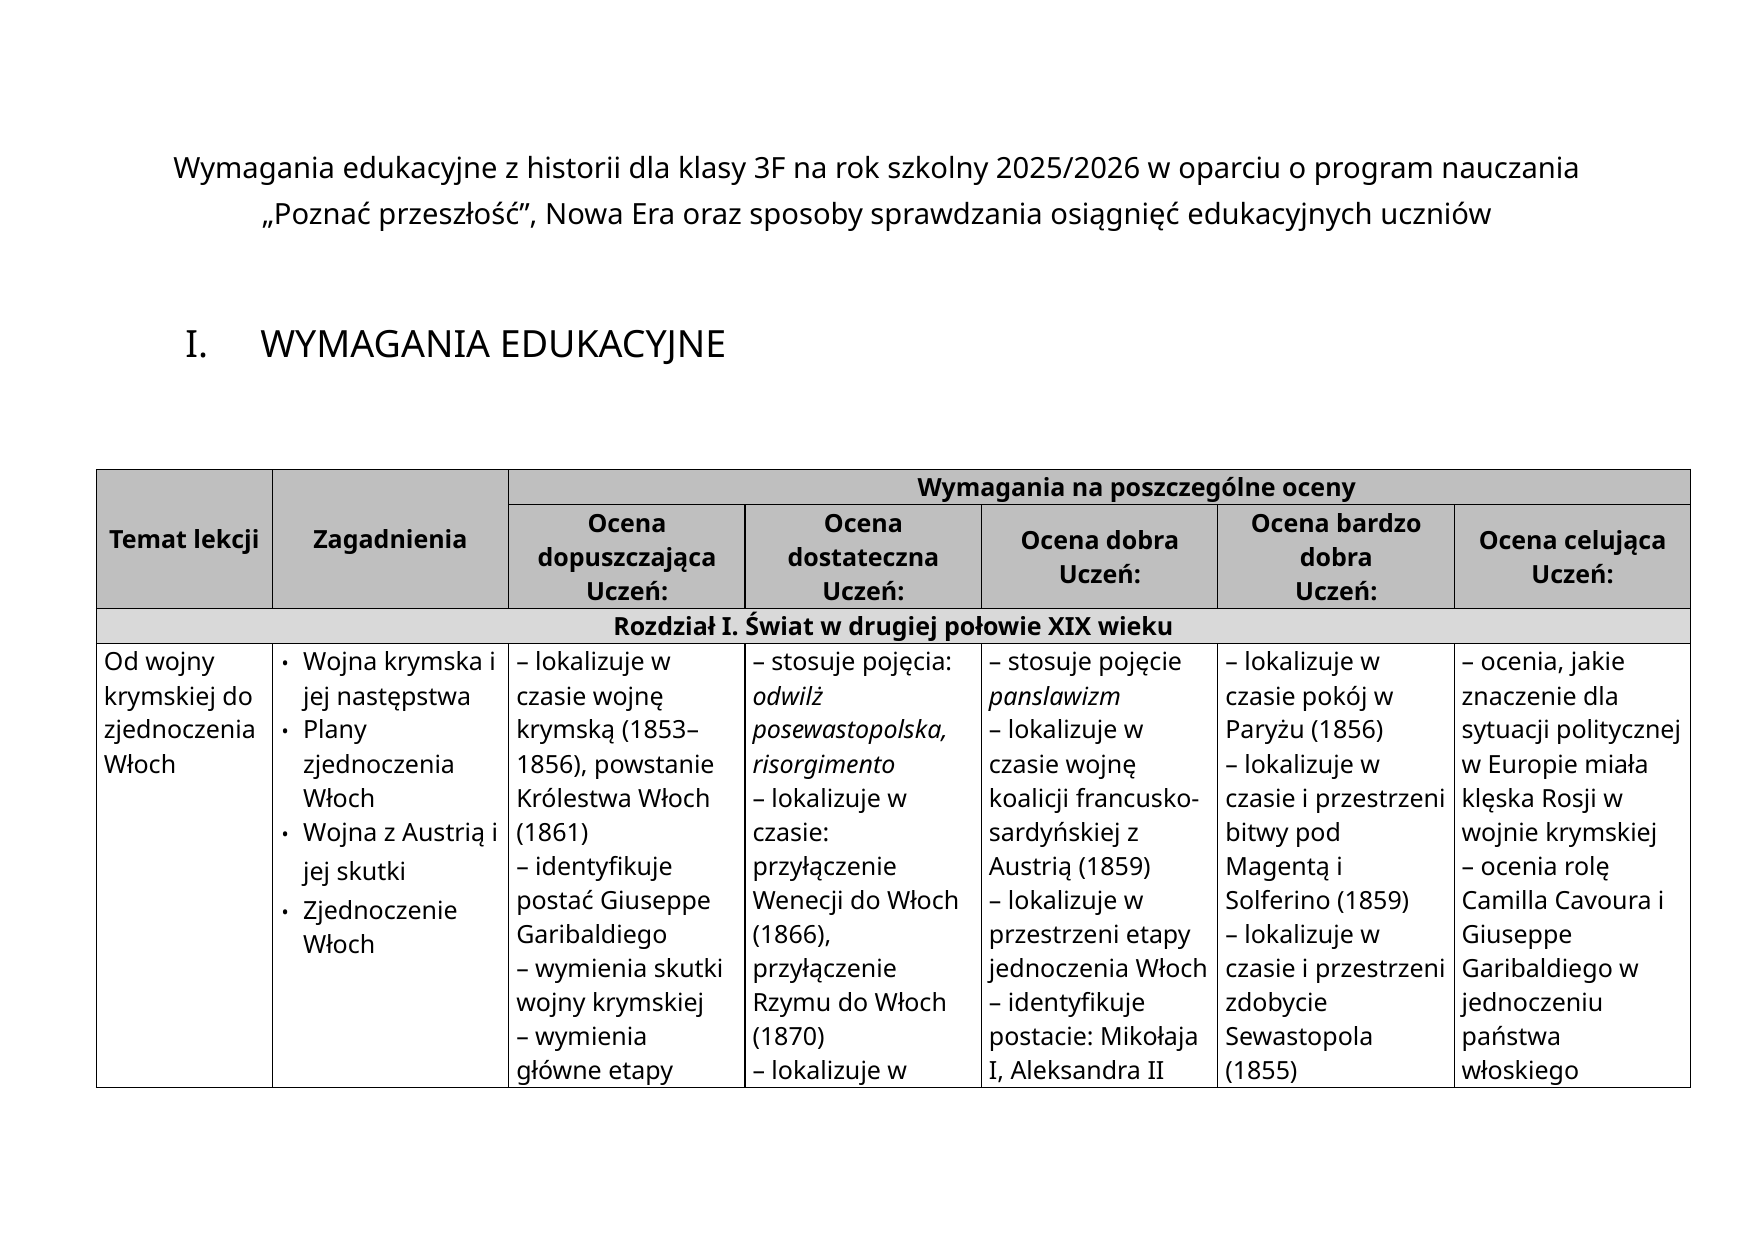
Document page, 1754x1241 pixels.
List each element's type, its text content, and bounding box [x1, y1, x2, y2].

table_header Temat lekcji [97, 470, 272, 608]
table_cell Rozdział I. Świat w drugiej połowie XIX wieku [97, 609, 1690, 643]
table_cell Ocena dopuszczająca Uczeń: [509, 505, 744, 608]
table_cell Ocena dostateczna Uczeń: [746, 505, 981, 608]
table_cell Ocena celująca Uczeń: [1455, 505, 1690, 608]
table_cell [1455, 644, 1690, 1087]
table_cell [1218, 644, 1454, 1087]
table_cell Ocena dobra Uczeń: [982, 505, 1217, 608]
table_header Zagadnienia [273, 470, 508, 608]
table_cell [273, 644, 508, 1087]
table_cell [97, 644, 272, 1087]
list WYMAGANIA EDUKACYJNE [185, 318, 1606, 369]
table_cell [746, 644, 981, 1087]
table_header Wymagania na poszczególne oceny [509, 470, 1690, 504]
text Wymagania edukacyjne z historii dla klasy 3F na rok szkolny 2025/2026 w oparciu o program nauczania „Poznać przeszłość”, Nowa Era oraz sposoby sprawdzania osiągnięć edukacyjnych uczniów [148, 148, 1606, 233]
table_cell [982, 644, 1217, 1087]
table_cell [509, 644, 744, 1087]
table_cell Ocena bardzo dobra Uczeń: [1218, 505, 1454, 608]
